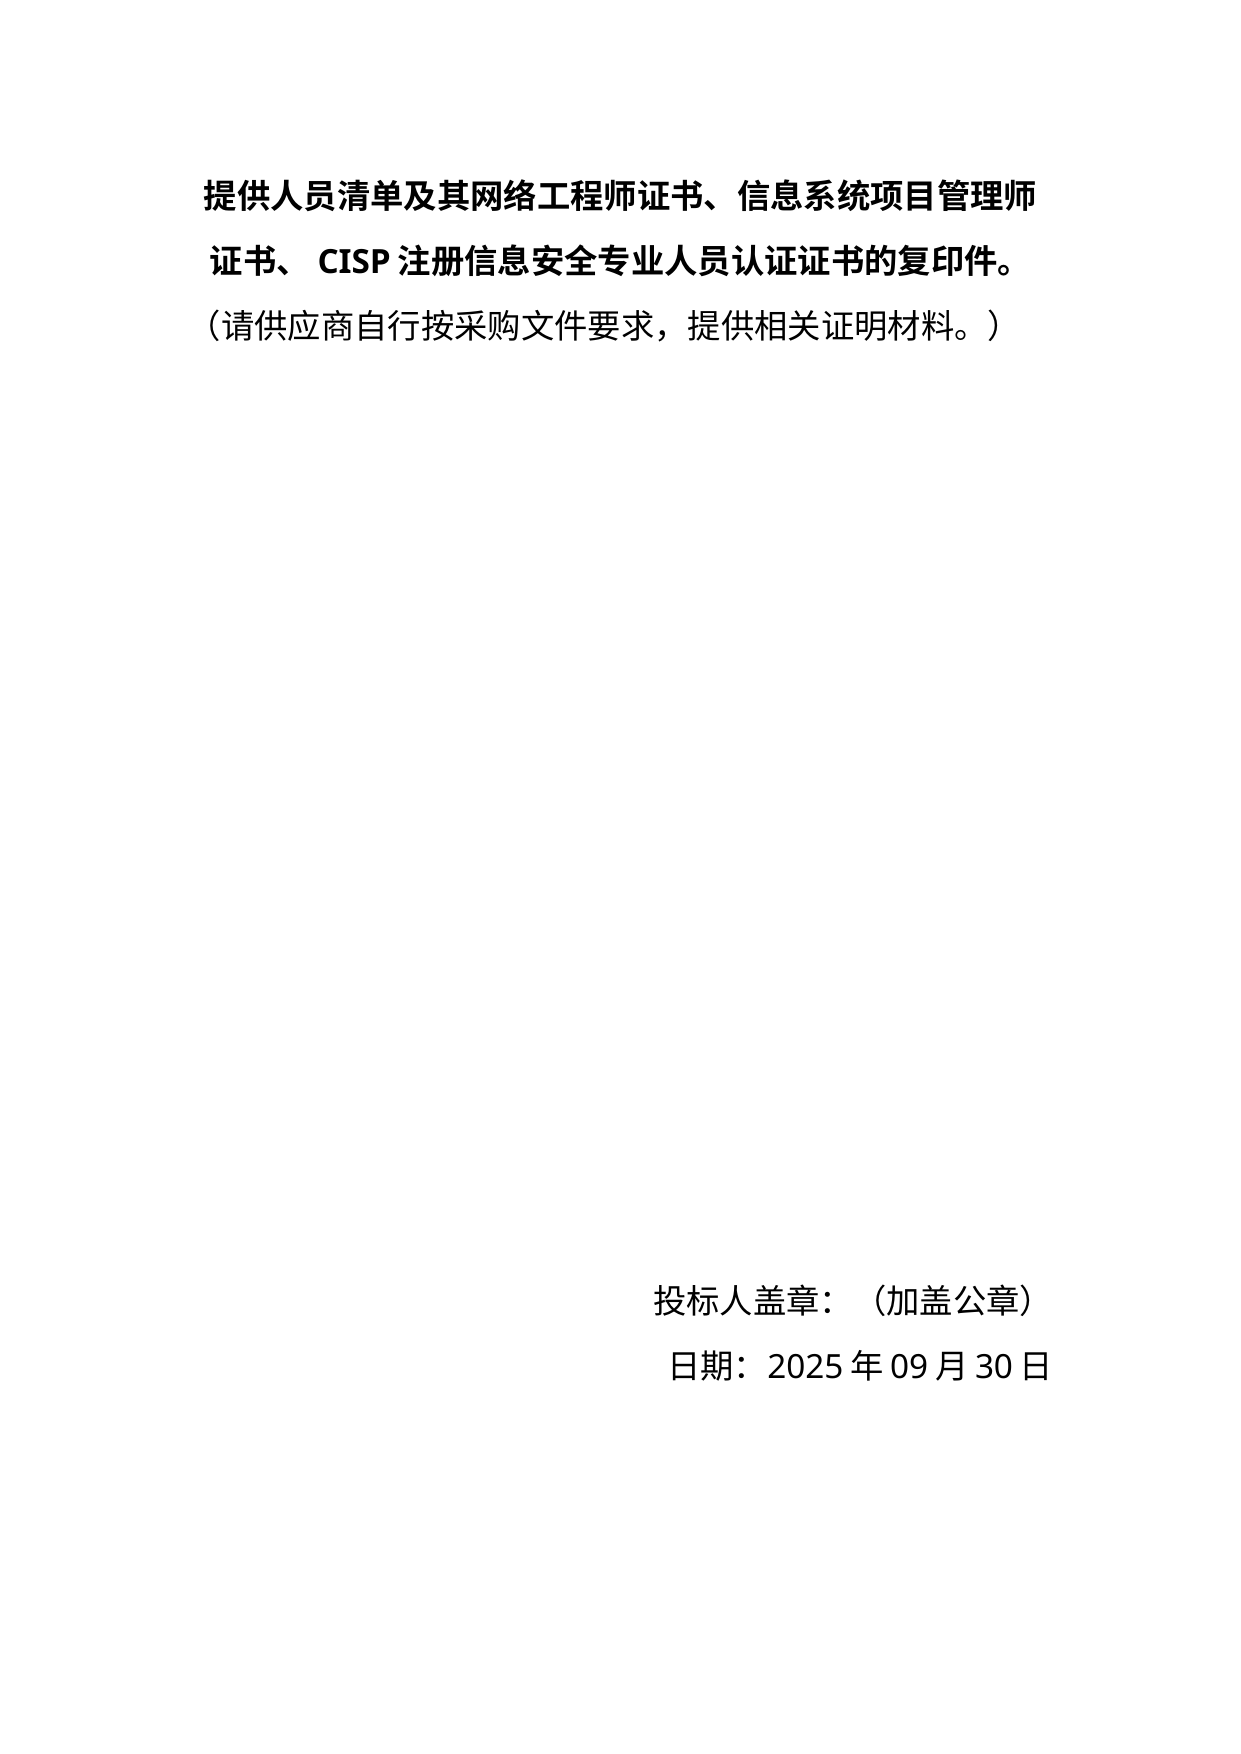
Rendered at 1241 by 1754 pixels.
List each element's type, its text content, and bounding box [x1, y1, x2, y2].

subtitle 投标人盖章：（加盖公章） [187, 1267, 1053, 1332]
text （请供应商自行按采购文件要求，提供相关证明材料。） [187, 292, 1053, 357]
subtitle 日期：2025年09月30日 [187, 1332, 1053, 1397]
text 提供人员清单及其网络工程师证书、信息系统项目管理师证书、 CISP注册信息安全专业人员认证证书的复印件。 [187, 162, 1053, 292]
